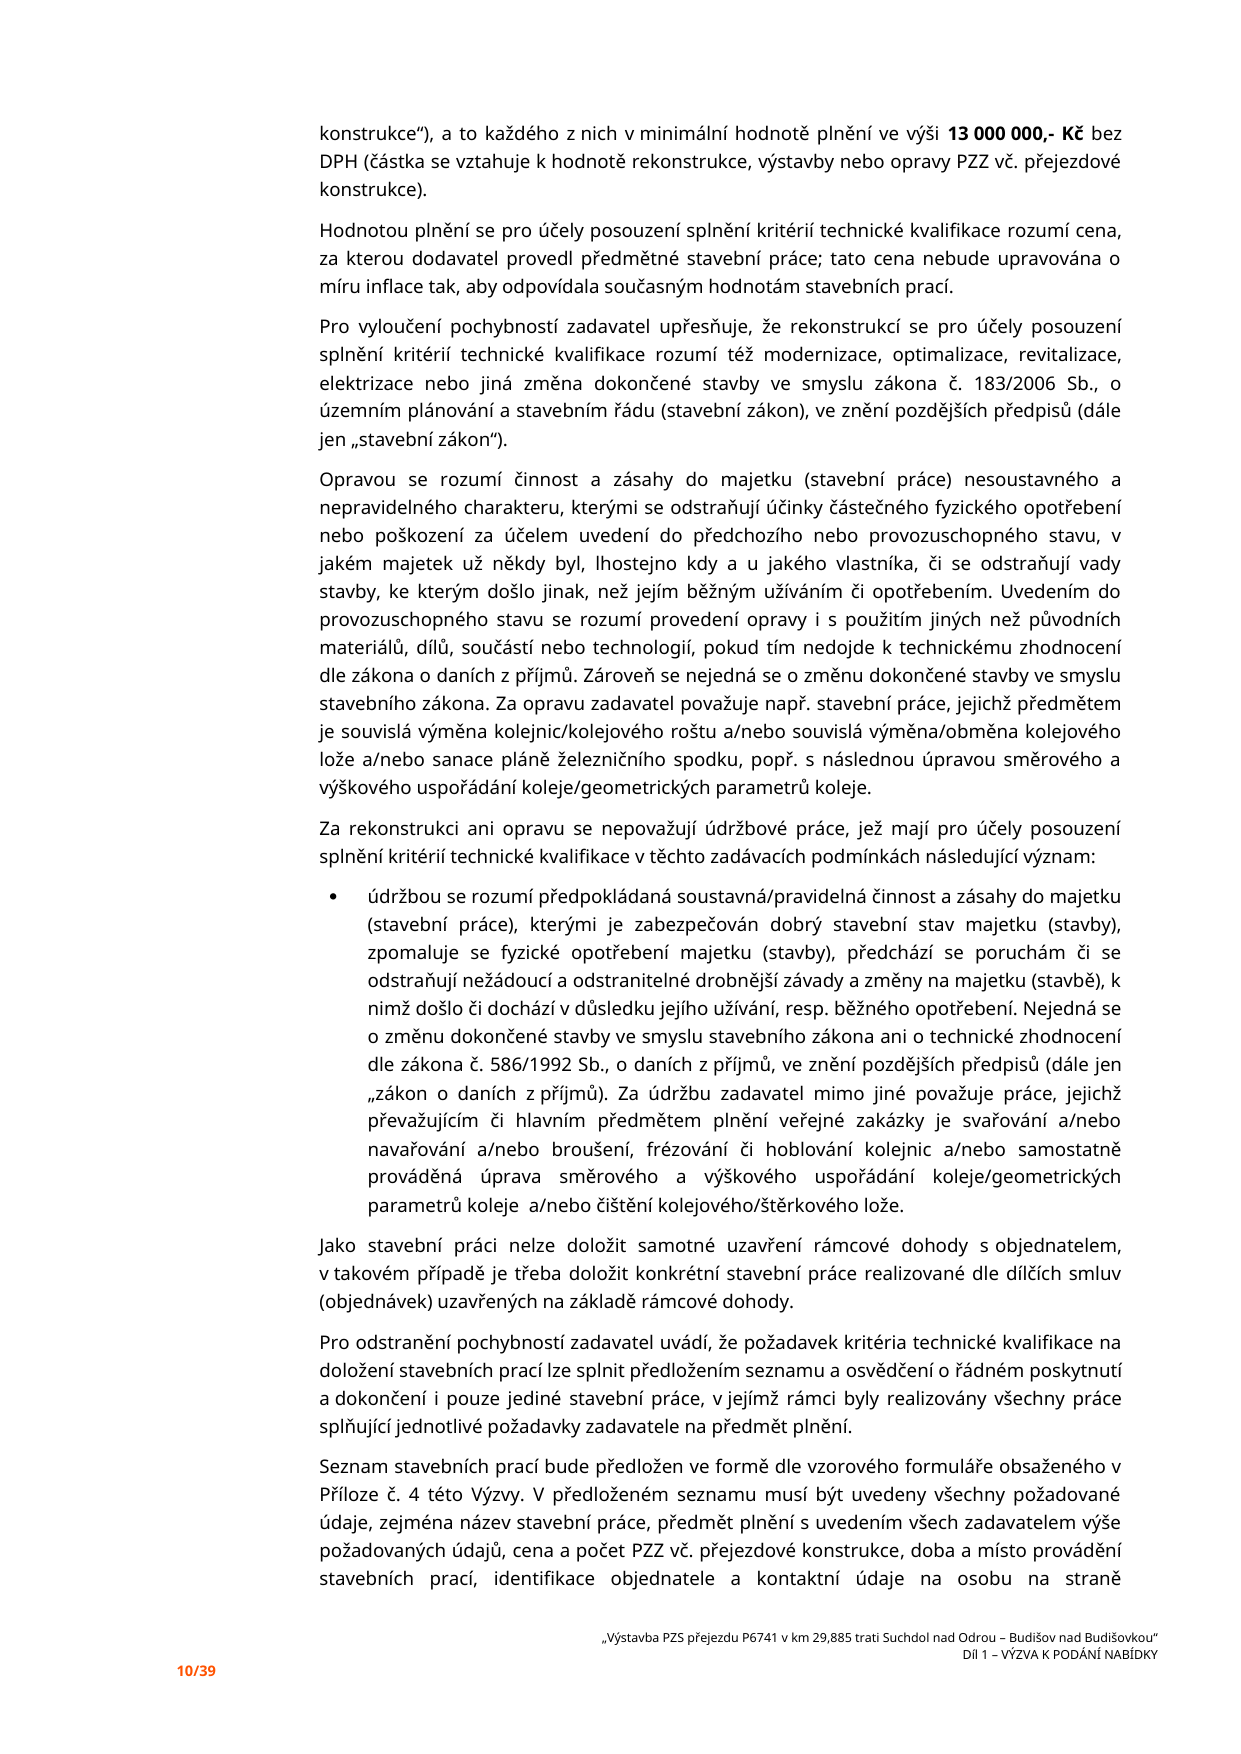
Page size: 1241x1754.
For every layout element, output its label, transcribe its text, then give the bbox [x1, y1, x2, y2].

text Pro vyloučení pochybností zadavatel upřesňuje, že rekonstrukcí se pro účely posouzení splnění kritérií technické kvalifikace rozumí též modernizace, optimalizace, revitalizace, elektrizace nebo jiná změna dokončené stavby ve smyslu zákona č. 183/2006 Sb., o územním plánování a stavebním řádu (stavební zákon), ve znění pozdějších předpisů (dále jen „stavební zákon“). [319, 314, 1122, 451]
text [319, 1453, 1122, 1591]
text Za rekonstrukci ani opravu se nepovažují údržbové práce, jež mají pro účely posouzení splnění kritérií technické kvalifikace v těchto zadávacích podmínkách následující význam: [319, 815, 1122, 869]
text Pro odstranění pochybností zadavatel uvádí, že požadavek kritéria technické kvalifikace na doložení stavebních prací lze splnit předložením seznamu a osvědčení o řádném poskytnutí a dokončení i pouze jediné stavební práce, v jejímž rámci byly realizovány všechny práce splňující jednotlivé požadavky zadavatele na předmět plnění. [319, 1329, 1122, 1438]
list údržbou se rozumí předpokládaná soustavná/pravidelná činnost a zásahy do majetku (stavební práce), kterými je zabezpečován dobrý stavební stav majetku (stavby), zpomaluje se fyzické opotřebení majetku (stavby), předchází se poruchám či se odstraňují nežádoucí a odstranitelné drobnější závady a změny na majetku (stavbě), k nimž došlo či dochází v důsledku jejího užívání, resp. běžného opotřebení. Nejedná se o změnu dokončené stavby ve smyslu stavebního zákona ani o technické zhodnocení dle zákona č. 586/1992 Sb., o daních z příjmů, ve znění pozdějších předpisů (dále jen „zákon o daních z příjmů). Za údržbu zadavatel mimo jiné považuje práce, jejichž převažujícím či hlavním předmětem plnění veřejné zakázky je svařování a/nebo navařování a/nebo broušení, frézování či hoblování kolejnic a/nebo samostatně prováděná úprava směrového a výškového uspořádání koleje/geometrických parametrů koleje a/nebo čištění kolejového/štěrkového lože. [330, 884, 1122, 1217]
text Opravou se rozumí činnost a zásahy do majetku (stavební práce) nesoustavného a nepravidelného charakteru, kterými se odstraňují účinky částečného fyzického opotřebení nebo poškození za účelem uvedení do předchozího nebo provozuschopného stavu, v jakém majetek už někdy byl, lhostejno kdy a u jakého vlastníka, či se odstraňují vady stavby, ke kterým došlo jinak, než jejím běžným užíváním či opotřebením. Uvedením do provozuschopného stavu se rozumí provedení opravy i s použitím jiných než původních materiálů, dílů, součástí nebo technologií, pokud tím nedojde k technickému zhodnocení dle zákona o daních z příjmů. Zároveň se nejedná se o změnu dokončené stavby ve smyslu stavebního zákona. Za opravu zadavatel považuje např. stavební práce, jejichž předmětem je souvislá výměna kolejnic/kolejového roštu a/nebo souvislá výměna/obměna kolejového lože a/nebo sanace pláně železničního spodku, popř. s následnou úpravou směrového a výškového uspořádání koleje/geometrických parametrů koleje. [319, 466, 1122, 800]
text Jako stavební práci nelze doložit samotné uzavření rámcové dohody s objednatelem, v takovém případě je třeba doložit konkrétní stavební práce realizované dle dílčích smluv (objednávek) uzavřených na základě rámcové dohody. [319, 1232, 1122, 1314]
text Hodnotou plnění se pro účely posouzení splnění kritérií technické kvalifikace rozumí cena, za kterou dodavatel provedl předmětné stavební práce; tato cena nebude upravována o míru inflace tak, aby odpovídala současným hodnotám stavebních prací. [319, 217, 1122, 299]
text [319, 121, 1122, 202]
